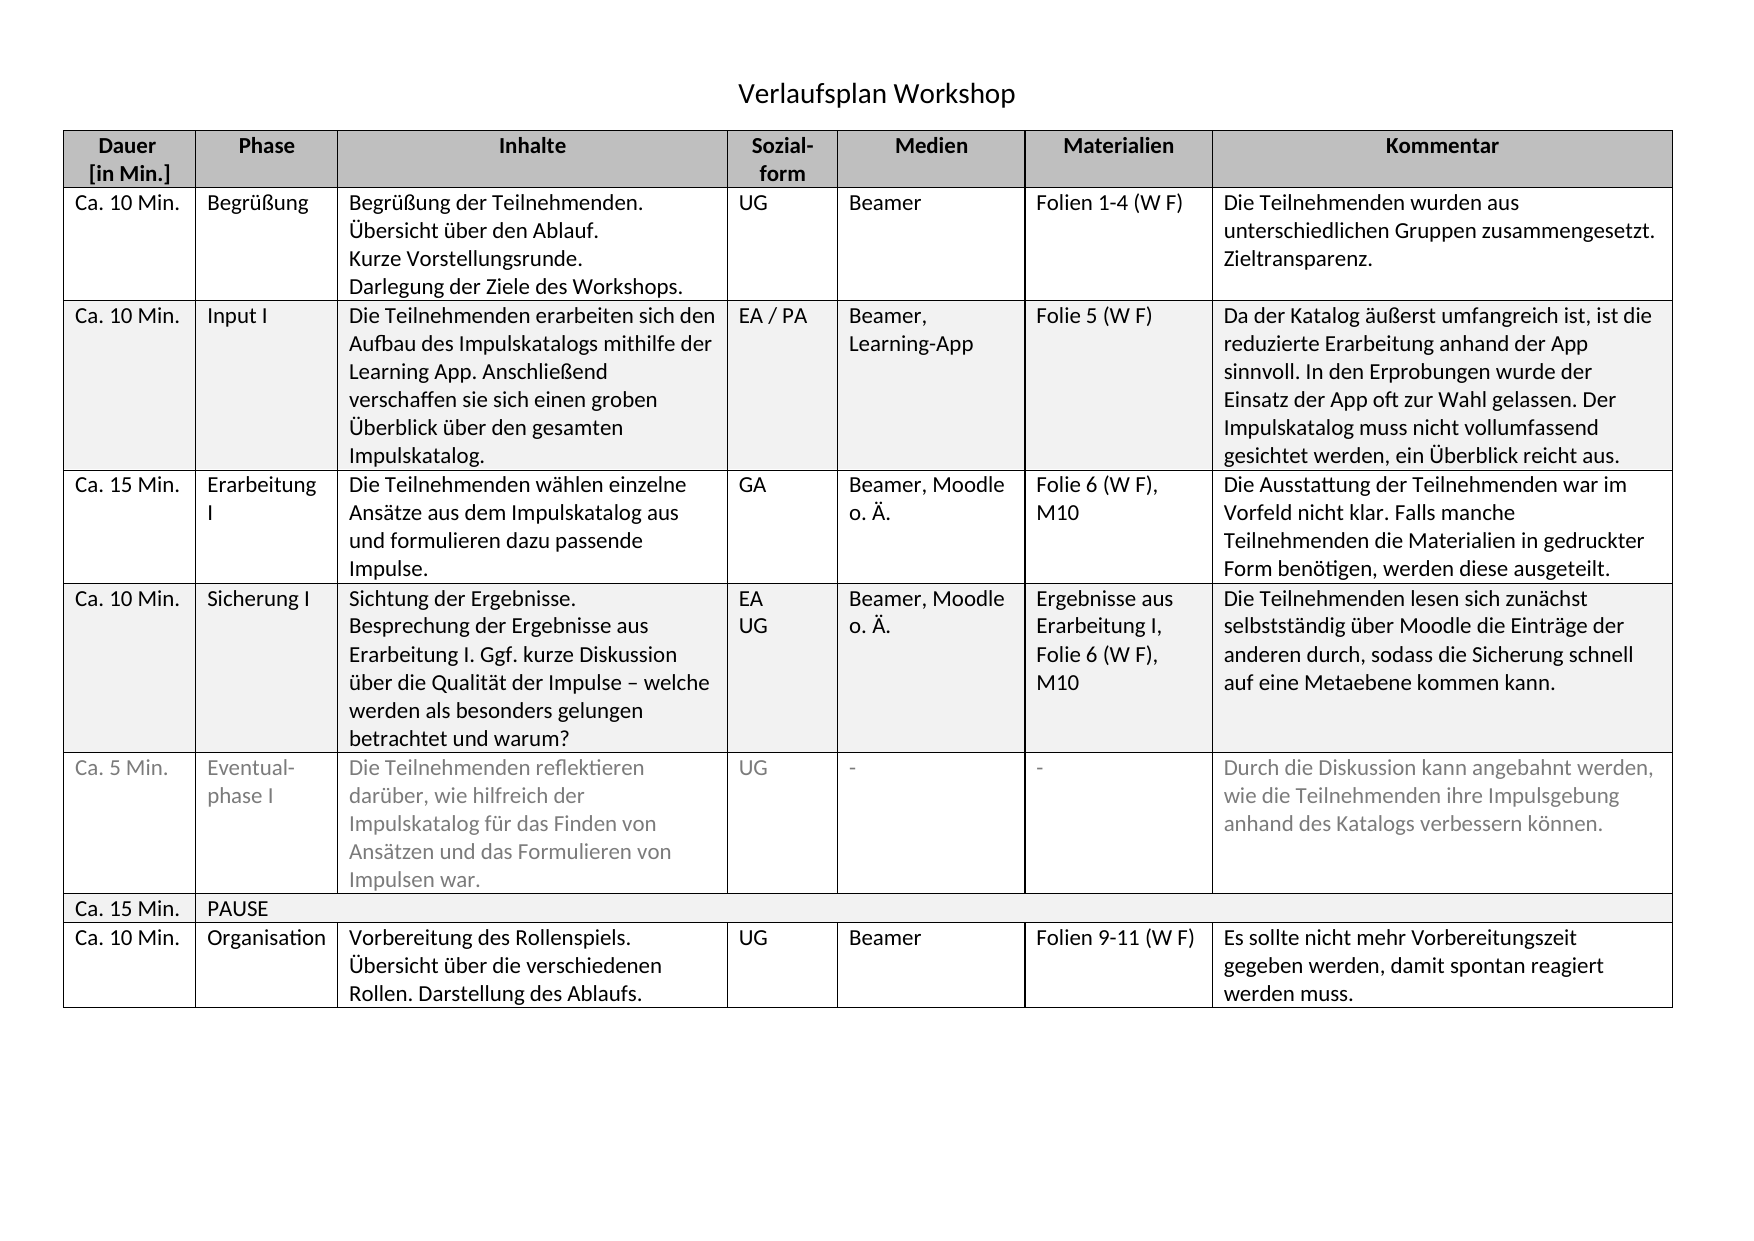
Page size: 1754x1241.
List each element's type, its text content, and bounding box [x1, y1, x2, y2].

table_cell Folie 5 (W F) [1026, 301, 1212, 469]
table_header Inhalte [338, 131, 727, 187]
table_cell Ergebnisse aus Erarbeitung I, Folie 6 (W F), M10 [1026, 584, 1212, 752]
table_cell Vorbereitung des Rollenspiels. Übersicht über die verschiedenen Rollen. Darstellung des Ablaufs. [338, 923, 727, 1007]
table_header Materialien [1026, 131, 1212, 187]
table_cell Ca. 10 Min. [64, 188, 195, 300]
table_cell Ca. 10 Min. [64, 923, 195, 1007]
table_cell Begrüßung der Teilnehmenden. Übersicht über den Ablauf. Kurze Vorstellungsrunde. Darlegung der Ziele des Workshops. [338, 188, 727, 300]
table_cell Folie 6 (W F), M10 [1026, 471, 1212, 583]
table_cell PAUSE [196, 894, 1672, 922]
table_header Medien [838, 131, 1024, 187]
table_cell Beamer, Moodle o. Ä. [838, 471, 1024, 583]
table_cell Die Teilnehmenden wurden aus unterschiedlichen Gruppen zusammengesetzt. Zieltransparenz. [1213, 188, 1672, 300]
table_cell Die Ausstattung der Teilnehmenden war im Vorfeld nicht klar. Falls manche Teilnehmenden die Materialien in gedruckter Form benötigen, werden diese ausgeteilt. [1213, 471, 1672, 583]
table_header Dauer [in Min.] [64, 131, 195, 187]
table_cell Da der Katalog äußerst umfangreich ist, ist die reduzierte Erarbeitung anhand der App sinnvoll. In den Erprobungen wurde der Einsatz der App oft zur Wahl gelassen. Der Impulskatalog muss nicht vollumfassend gesichtet werden, ein Überblick reicht aus. [1213, 301, 1672, 469]
table_cell Ca. 10 Min. [64, 584, 195, 752]
table_cell Es sollte nicht mehr Vorbereitungszeit gegeben werden, damit spontan reagiert werden muss. [1213, 923, 1672, 1007]
table_cell Sicherung I [196, 584, 337, 752]
table_cell Beamer [838, 188, 1024, 300]
table_cell Die Teilnehmenden lesen sich zunächst selbstständig über Moodle die Einträge der anderen durch, sodass die Sicherung schnell auf eine Metaebene kommen kann. [1213, 584, 1672, 752]
table_cell GA [728, 471, 837, 583]
table_cell UG [728, 188, 837, 300]
table_cell Beamer, Moodle o. Ä. [838, 584, 1024, 752]
table_cell Beamer, Learning-App [838, 301, 1024, 469]
table_cell Ca. 15 Min. [64, 471, 195, 583]
table_cell UG [728, 923, 837, 1007]
table_cell EA UG [728, 584, 837, 752]
table_cell Ca. 5 Min. [64, 753, 195, 893]
table_cell EA / PA [728, 301, 837, 469]
table_cell Input I [196, 301, 337, 469]
table_cell UG [728, 753, 837, 893]
table_cell - [838, 753, 1024, 893]
table_cell Eventual-phase I [196, 753, 337, 893]
table_cell Sichtung der Ergebnisse. Besprechung der Ergebnisse aus Erarbeitung I. Ggf. kurze Diskussion über die Qualität der Impulse – welche werden als besonders gelungen betrachtet und warum? [338, 584, 727, 752]
table_cell - [1026, 753, 1212, 893]
table_cell Ca. 15 Min. [64, 894, 195, 922]
table_cell Beamer [838, 923, 1024, 1007]
table_cell Folien 1-4 (W F) [1026, 188, 1212, 300]
table_cell Ca. 10 Min. [64, 301, 195, 469]
table_header Phase [196, 131, 337, 187]
table_cell Begrüßung [196, 188, 337, 300]
table_cell Folien 9-11 (W F) [1026, 923, 1212, 1007]
table_header Kommentar [1213, 131, 1672, 187]
table_header Sozial- form [728, 131, 837, 187]
table_cell Die Teilnehmenden erarbeiten sich den Aufbau des Impulskatalogs mithilfe der Learning App. Anschließend verschaffen sie sich einen groben Überblick über den gesamten Impulskatalog. [338, 301, 727, 469]
table_cell Erarbeitung I [196, 471, 337, 583]
table_cell Die Teilnehmenden wählen einzelne Ansätze aus dem Impulskatalog aus und formulieren dazu passende Impulse. [338, 471, 727, 583]
table_cell Die Teilnehmenden reflektieren darüber, wie hilfreich der Impulskatalog für das Finden von Ansätzen und das Formulieren von Impulsen war. [338, 753, 727, 893]
table_cell Organisation [196, 923, 337, 1007]
text Verlaufsplan Workshop [75, 75, 1679, 111]
table_cell Durch die Diskussion kann angebahnt werden, wie die Teilnehmenden ihre Impulsgebung anhand des Katalogs verbessern können. [1213, 753, 1672, 893]
